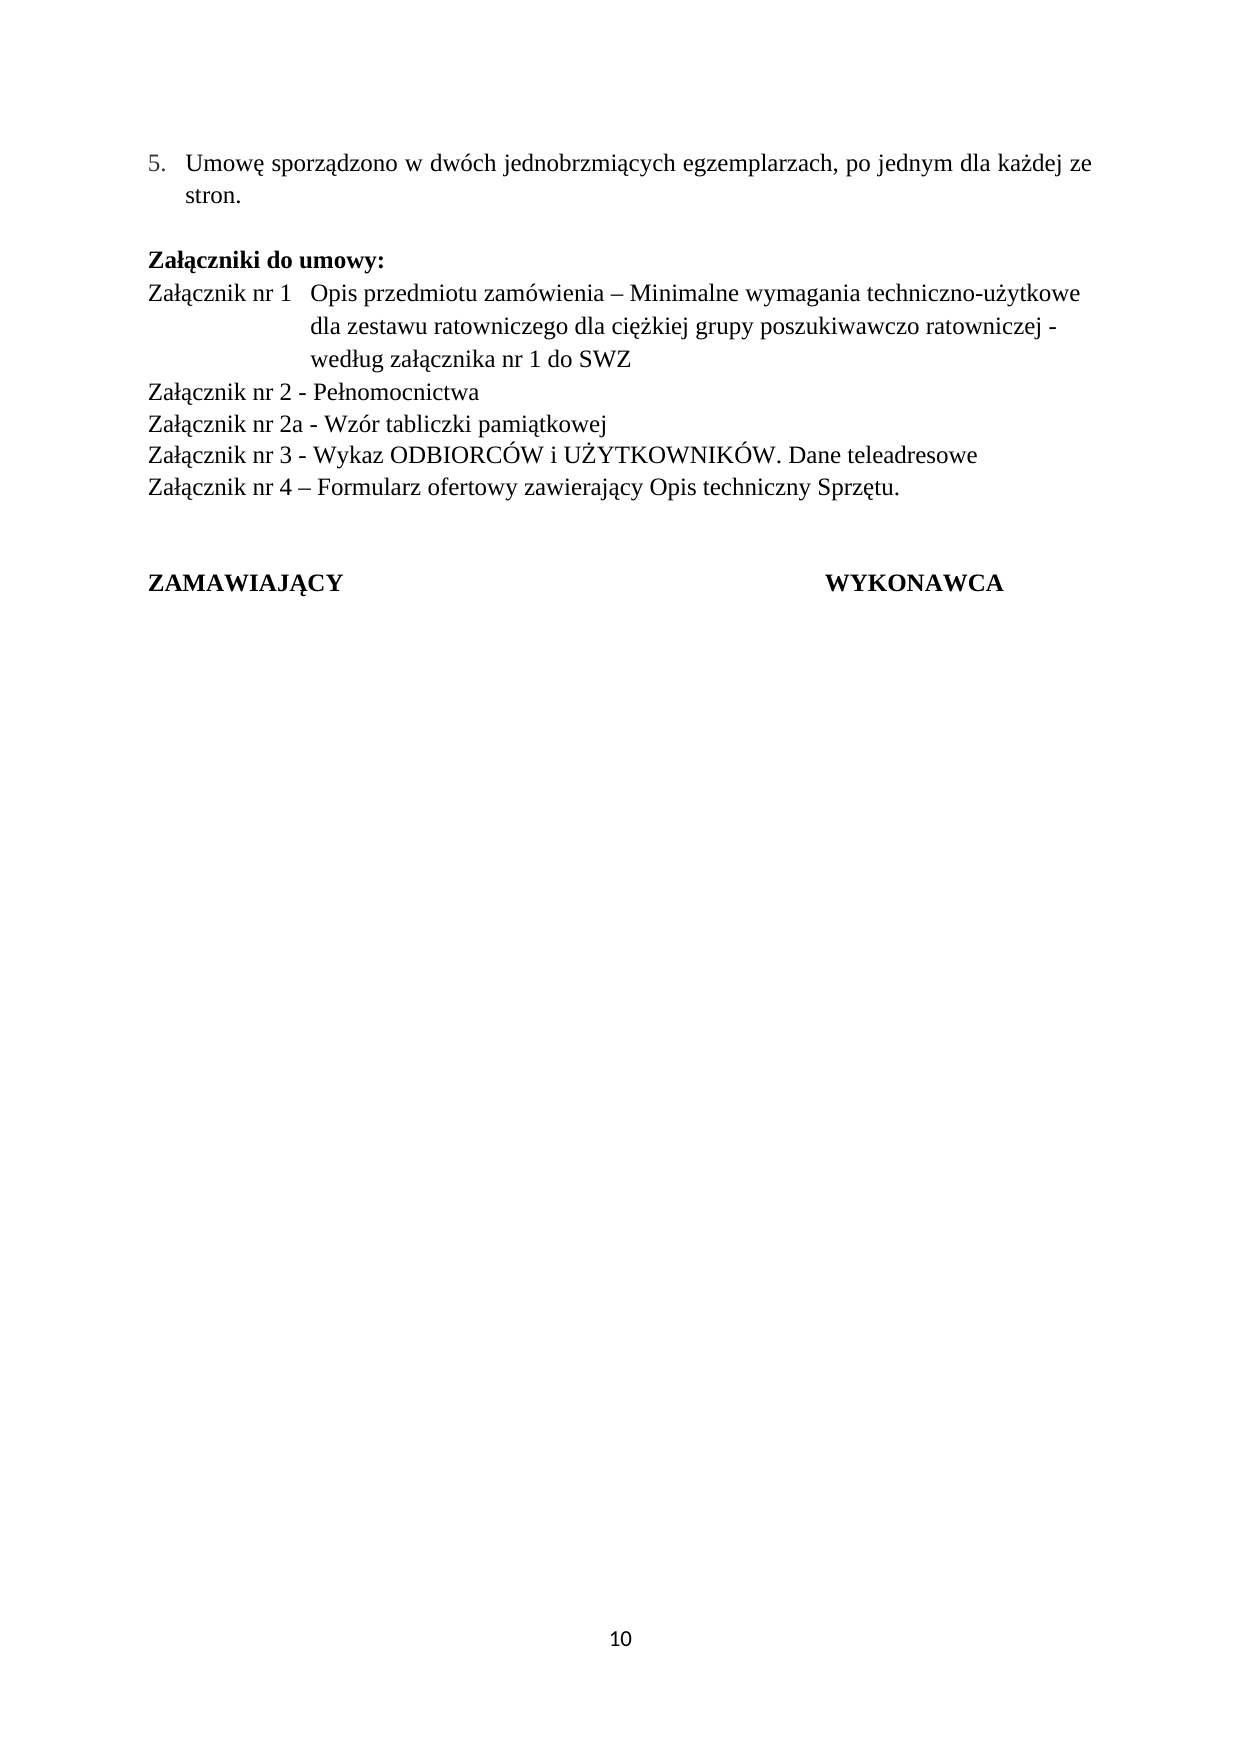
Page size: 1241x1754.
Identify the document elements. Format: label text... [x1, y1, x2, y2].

text Załącznik nr 2a - Wzór tabliczki pamiątkowej [148, 409, 1093, 438]
text Załącznik nr 4 – Formularz ofertowy zawierający Opis techniczny Sprzętu. [148, 472, 1093, 501]
list Umowę sporządzono w dwóch jednobrzmiących egzemplarzach, po jednym dla każdej ze stron. [148, 148, 1093, 209]
text Załączniki do umowy: [148, 245, 1093, 274]
text Załącznik nr 1 Opis przedmiotu zamówienia – Minimalne wymagania techniczno-użytkowe dla zestawu ratowniczego dla ciężkiej grupy poszukiwawczo ratowniczej - według załącznika nr 1 do SWZ [148, 278, 1093, 373]
text ZAMAWIAJĄCY WYKONAWCA [148, 568, 1093, 597]
text Załącznik nr 2 - Pełnomocnictwa [148, 377, 1093, 406]
text Załącznik nr 3 - Wykaz ODBIORCÓW i UŻYTKOWNIKÓW. Dane teleadresowe [148, 440, 1093, 469]
